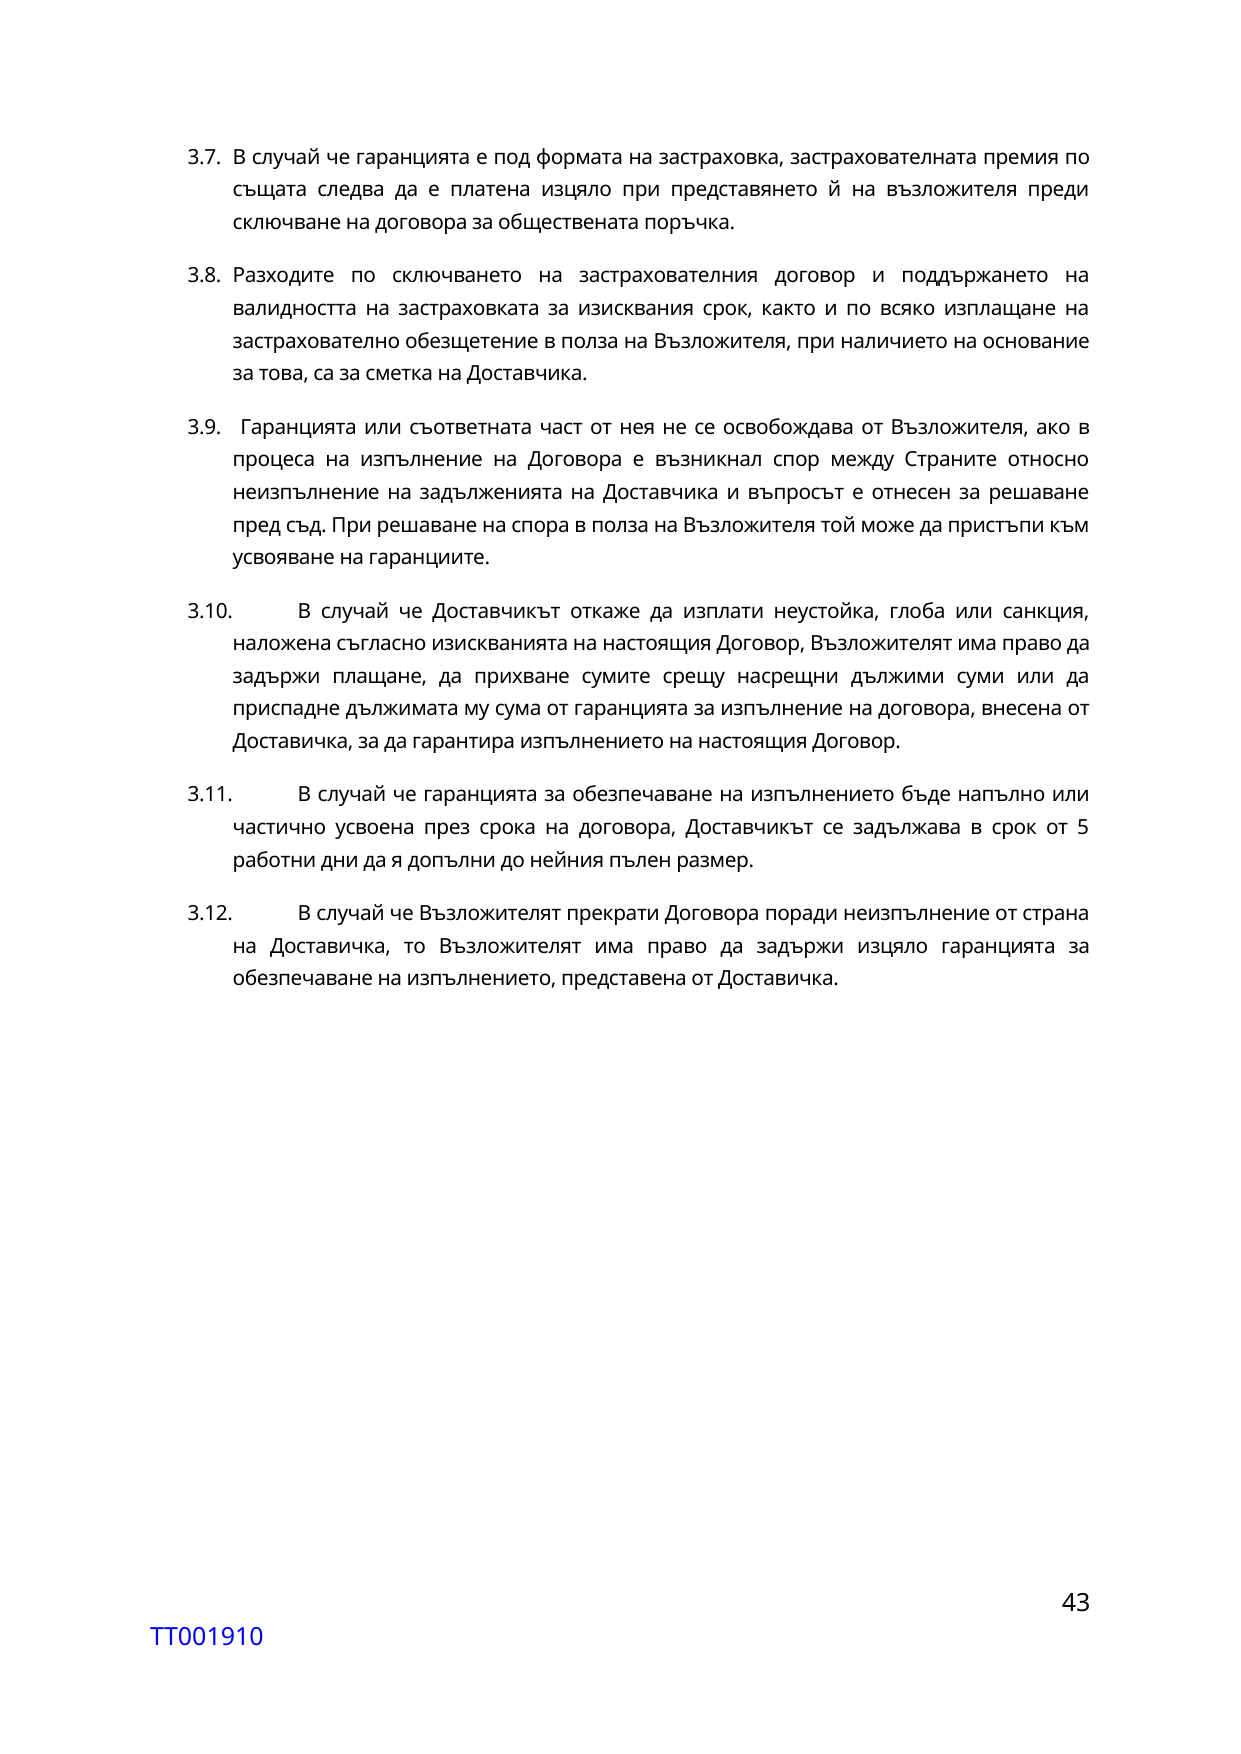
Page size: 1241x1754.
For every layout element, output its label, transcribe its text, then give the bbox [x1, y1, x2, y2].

list В случай че гаранцията е под формата на застраховка, застрахователната премия по същата следва да е платена изцяло при представянето й на възложителя преди сключване на договора за обществената поръчка. [187, 142, 1090, 236]
list В случай че Доставчикът откаже да изплати неустойка, глоба или санкция, наложена съгласно изискванията на настоящия Договор, Възложителят има право да задържи плащане, да прихване сумите срещу насрещни дължими суми или да приспадне дължимата му сума от гаранцията за изпълнение на договора, внесена от Доставичка, за да гарантира изпълнението на настоящия Договор. [187, 596, 1090, 754]
list В случай че гаранцията за обезпечаване на изпълнението бъде напълно или частично усвоена през срока на договора, Доставчикът се задължава в срок от 5 работни дни да я допълни до нейния пълен размер. [187, 779, 1090, 873]
list Гаранцията или съответната част от нея не се освобождава от Възложителя, ако в процеса на изпълнение на Договора е възникнал спор между Страните относно неизпълнение на задълженията на Доставчика и въпросът е отнесен за решаване пред съд. При решаване на спора в полза на Възложителя той може да пристъпи към усвояване на гаранциите. [187, 412, 1090, 571]
list В случай че Възложителят прекрати Договора поради неизпълнение от страна на Доставичка, то Възложителят има право да задържи изцяло гаранцията за обезпечаване на изпълнението, представена от Доставичка. [187, 898, 1090, 992]
list Разходите по сключването на застрахователния договор и поддържането на валидността на застраховката за изисквания срок, както и по всяко изплащане на застрахователно обезщетение в полза на Възложителя, при наличието на основание за това, са за сметка на Доставчика. [187, 261, 1090, 387]
